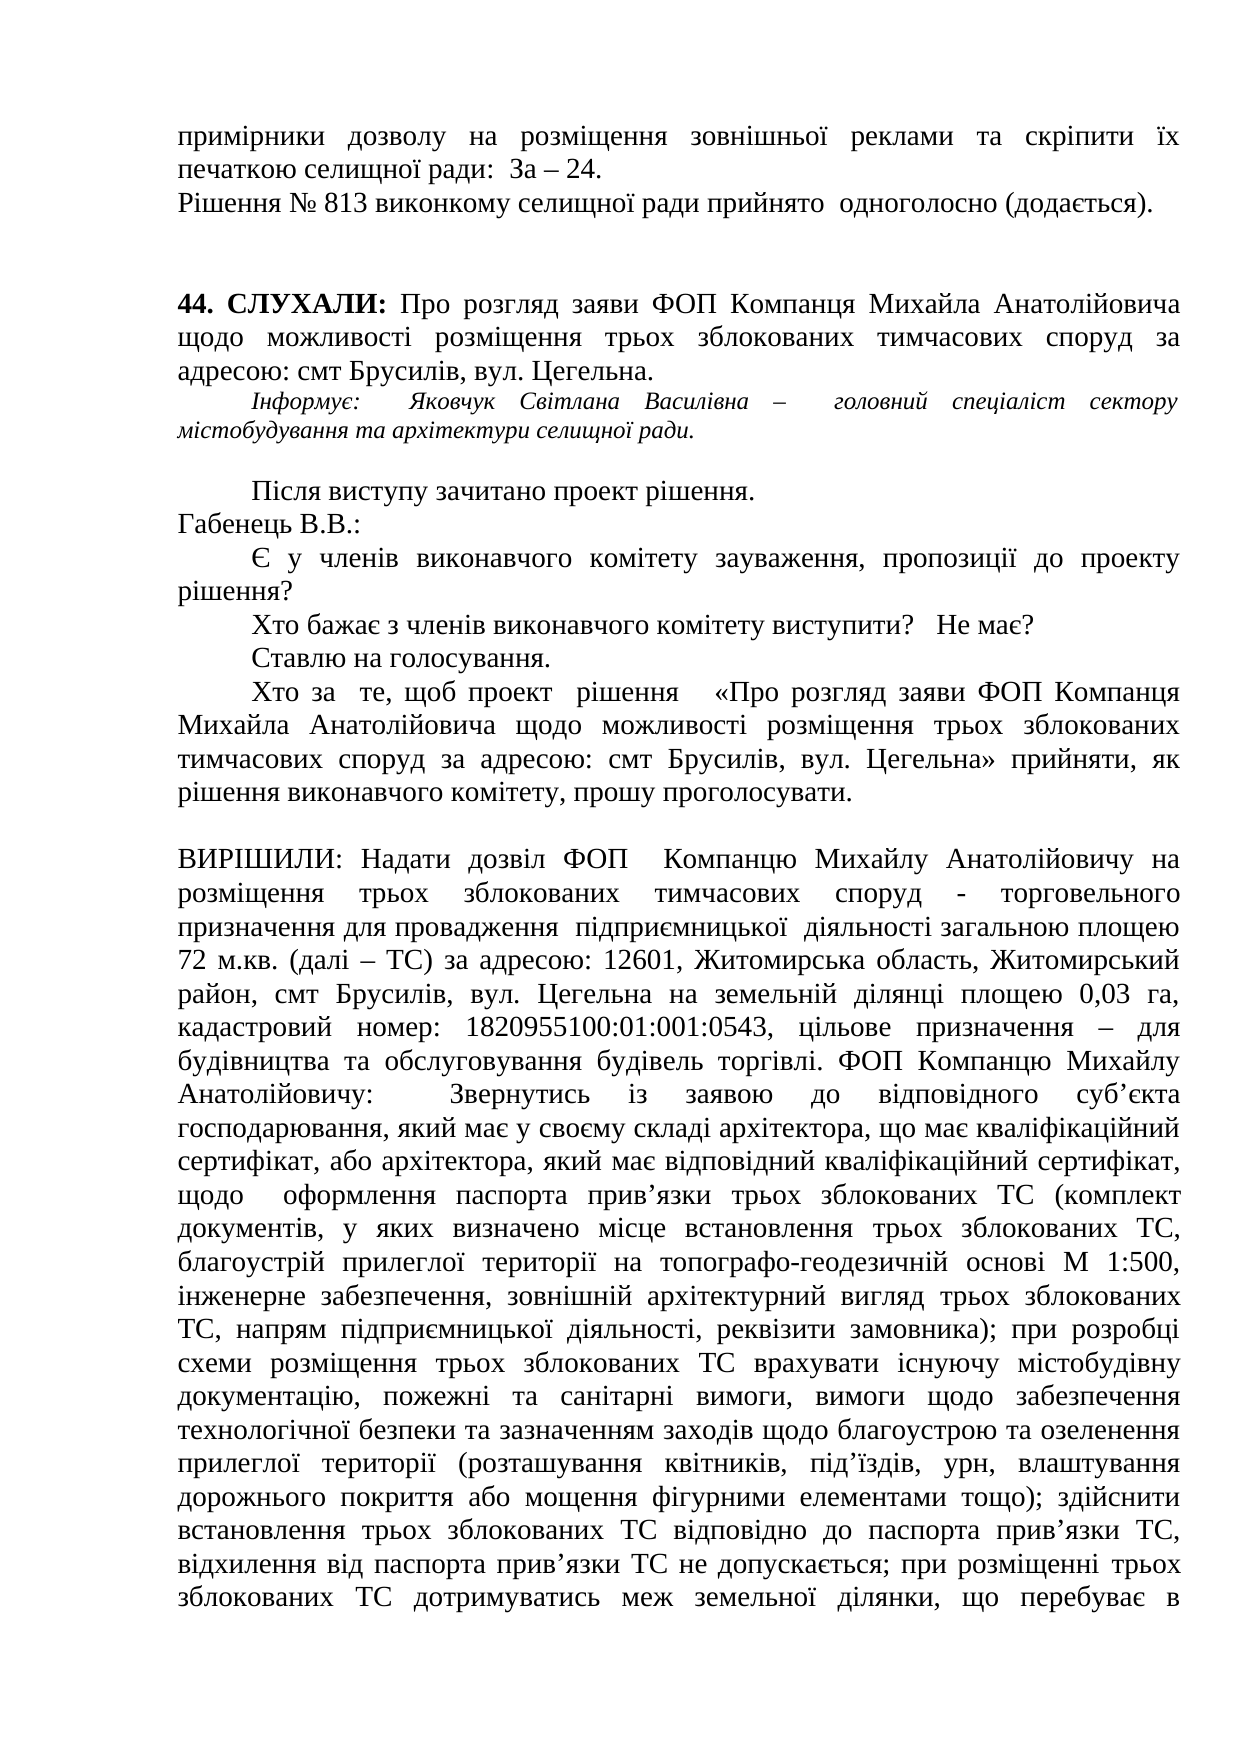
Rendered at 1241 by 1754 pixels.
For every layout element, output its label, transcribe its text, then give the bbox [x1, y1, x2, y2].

text Габенець В.В.: [177, 506, 1181, 540]
text Рішення № 813 виконкому селищної ради прийнято одноголосно (додається). [177, 185, 1181, 219]
text Є у членів виконавчого комітету зауваження, пропозиції до проекту рішення? [177, 540, 1181, 607]
text Хто за те, щоб проект рішення «Про розгляд заяви ФОП Компанця Михайла Анатолійовича щодо можливості розміщення трьох зблокованих тимчасових споруд за адресою: смт Брусилів, вул. Цегельна» прийняти, як рішення виконавчого комітету, прошу проголосувати. [177, 674, 1181, 808]
text 44. СЛУХАЛИ: Про розгляд заяви ФОП Компанця Михайла Анатолійовича щодо можливості розміщення трьох зблокованих тимчасових споруд за адресою: смт Брусилів, вул. Цегельна. [177, 286, 1181, 386]
text Ставлю на голосування. [177, 640, 1181, 674]
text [177, 842, 1181, 1613]
text Інформує: Яковчук Світлана Василівна – головний спеціаліст сектору містобудування та архітектури селищної ради. [177, 386, 1181, 444]
text Після виступу зачитано проект рішення. [177, 473, 1181, 506]
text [177, 118, 1181, 185]
text Хто бажає з членів виконавчого комітету виступити? Не має? [177, 607, 1181, 640]
